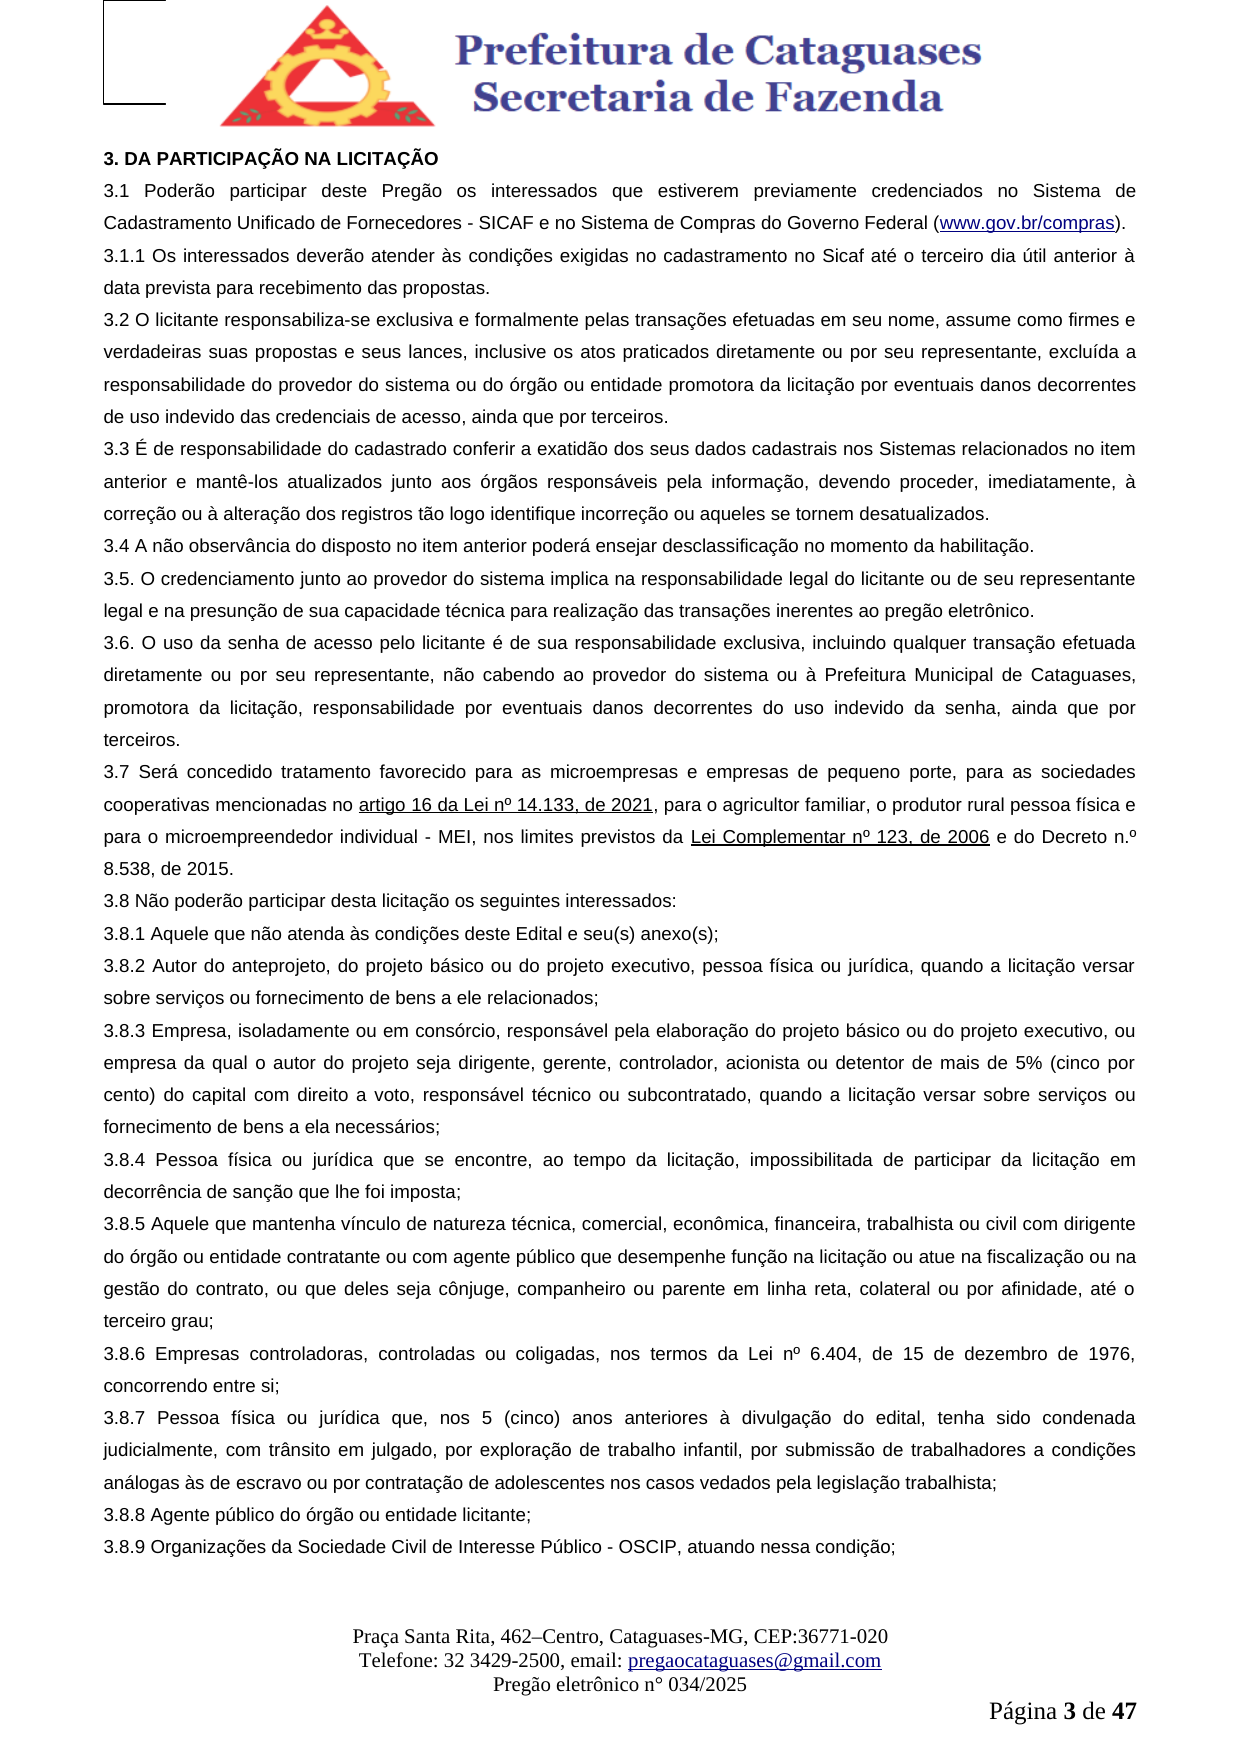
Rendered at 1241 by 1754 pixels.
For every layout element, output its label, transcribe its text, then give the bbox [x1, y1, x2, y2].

text 3.4 A não observância do disposto no item anterior poderá ensejar desclassificação no momento da habilitação. [103, 535, 1137, 557]
list 3.7 Será concedido tratamento favorecido para as microempresas e empresas de pequeno porte, para as sociedades cooperativas mencionadas no artigo 16 da Lei nº 14.133, de 2021, para o agricultor familiar, o produtor rural pessoa física e para o microempreendedor individual - MEI, nos limites previstos da Lei Complementar nº 123, de 2006 e do Decreto n.º 8.538, de 2015. [103, 761, 1137, 879]
text 3.2 O licitante responsabiliza-se exclusiva e formalmente pelas transações efetuadas em seu nome, assume como firmes e verdadeiras suas propostas e seus lances, inclusive os atos praticados diretamente ou por seu representante, excluída a responsabilidade do provedor do sistema ou do órgão ou entidade promotora da licitação por eventuais danos decorrentes de uso indevido das credenciais de acesso, ainda que por terceiros. [103, 309, 1137, 427]
list 3.8.1 Aquele que não atenda às condições deste Edital e seu(s) anexo(s); [103, 922, 1137, 944]
text 3. DA PARTICIPAÇÃO NA LICITAÇÃO [103, 147, 1137, 169]
list 3.8.5 Aquele que mantenha vínculo de natureza técnica, comercial, econômica, financeira, trabalhista ou civil com dirigente do órgão ou entidade contratante ou com agente público que desempenhe função na licitação ou atue na fiscalização ou na gestão do contrato, ou que deles seja cônjuge, companheiro ou parente em linha reta, colateral ou por afinidade, até o terceiro grau; [103, 1213, 1137, 1332]
text 3.1 Poderão participar deste Pregão os interessados que estiverem previamente credenciados no Sistema de Cadastramento Unificado de Fornecedores - SICAF e no Sistema de Compras do Governo Federal (www.gov.br/compras). [103, 180, 1137, 234]
list 3.8.7 Pessoa física ou jurídica que, nos 5 (cinco) anos anteriores à divulgação do edital, tenha sido condenada judicialmente, com trânsito em julgado, por exploração de trabalho infantil, por submissão de trabalhadores a condições análogas às de escravo ou por contratação de adolescentes nos casos vedados pela legislação trabalhista; [103, 1407, 1137, 1493]
list 3.8.3 Empresa, isoladamente ou em consórcio, responsável pela elaboração do projeto básico ou do projeto executivo, ou empresa da qual o autor do projeto seja dirigente, gerente, controlador, acionista ou detentor de mais de 5% (cinco por cento) do capital com direito a voto, responsável técnico ou subcontratado, quando a licitação versar sobre serviços ou fornecimento de bens a ela necessários; [103, 1019, 1137, 1138]
list 3.8 Não poderão participar desta licitação os seguintes interessados: [103, 890, 1137, 912]
text 3.5. O credenciamento junto ao provedor do sistema implica na responsabilidade legal do licitante ou de seu representante legal e na presunção de sua capacidade técnica para realização das transações inerentes ao pregão eletrônico. [103, 567, 1137, 621]
text 3.3 É de responsabilidade do cadastrado conferir a exatidão dos seus dados cadastrais nos Sistemas relacionados no item anterior e mantê-los atualizados junto aos órgãos responsáveis pela informação, devendo proceder, imediatamente, à correção ou à alteração dos registros tão logo identifique incorreção ou aqueles se tornem desatualizados. [103, 438, 1137, 524]
list 3.8.2 Autor do anteprojeto, do projeto básico ou do projeto executivo, pessoa física ou jurídica, quando a licitação versar sobre serviços ou fornecimento de bens a ele relacionados; [103, 955, 1137, 1009]
list 3.8.4 Pessoa física ou jurídica que se encontre, ao tempo da licitação, impossibilitada de participar da licitação em decorrência de sanção que lhe foi imposta; [103, 1148, 1137, 1202]
picture [165, 0, 1075, 148]
list 3.8.9 Organizações da Sociedade Civil de Interesse Público - OSCIP, atuando nessa condição; [103, 1536, 1137, 1558]
text 3.1.1 Os interessados deverão atender às condições exigidas no cadastramento no Sicaf até o terceiro dia útil anterior à data prevista para recebimento das propostas. [103, 244, 1137, 298]
list 3.8.6 Empresas controladoras, controladas ou coligadas, nos termos da Lei nº 6.404, de 15 de dezembro de 1976, concorrendo entre si; [103, 1342, 1137, 1396]
list 3.8.8 Agente público do órgão ou entidade licitante; [103, 1504, 1137, 1525]
text 3.6. O uso da senha de acesso pelo licitante é de sua responsabilidade exclusiva, incluindo qualquer transação efetuada diretamente ou por seu representante, não cabendo ao provedor do sistema ou à Prefeitura Municipal de Cataguases, promotora da licitação, responsabilidade por eventuais danos decorrentes do uso indevido da senha, ainda que por terceiros. [103, 632, 1137, 750]
